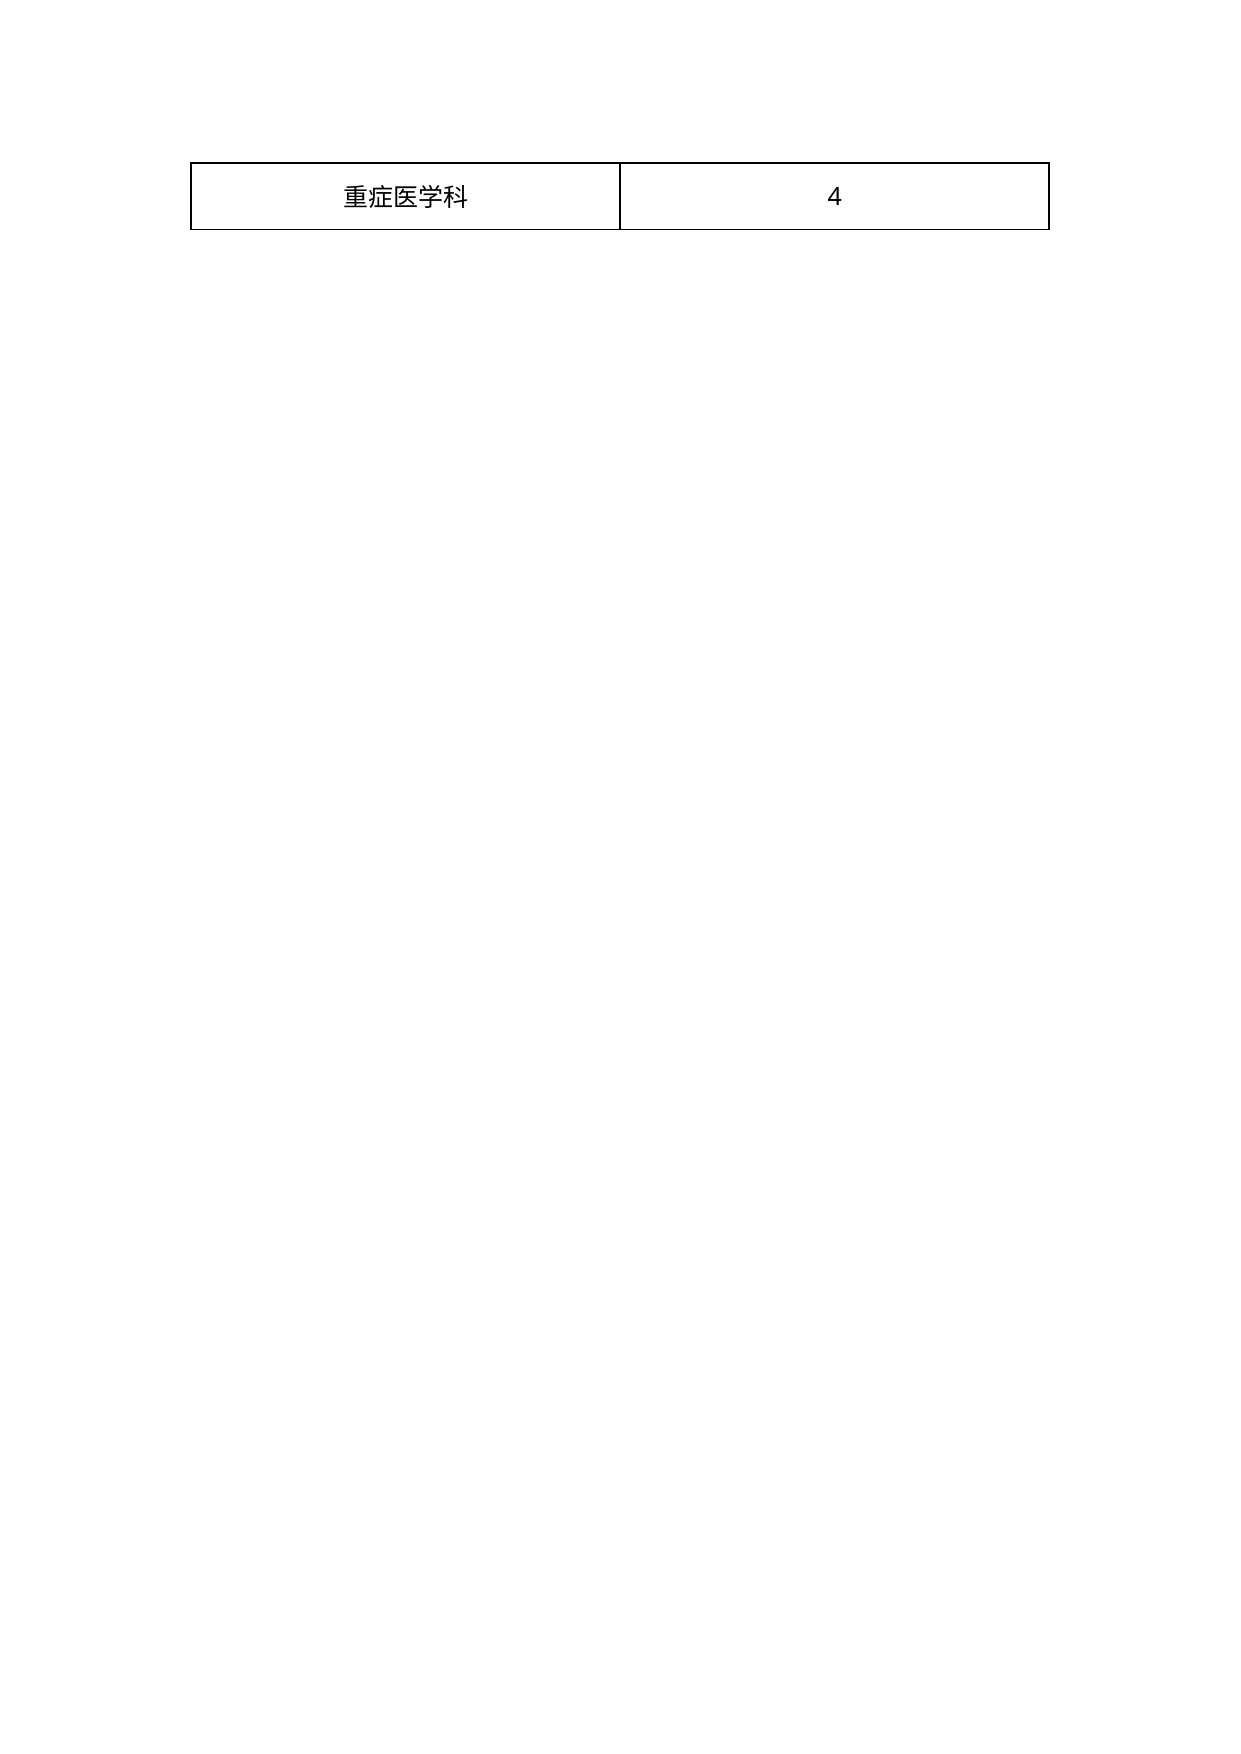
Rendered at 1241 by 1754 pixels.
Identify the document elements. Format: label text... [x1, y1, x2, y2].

table_cell 4 [621, 164, 1048, 228]
table_cell 重症医学科 [192, 164, 619, 228]
